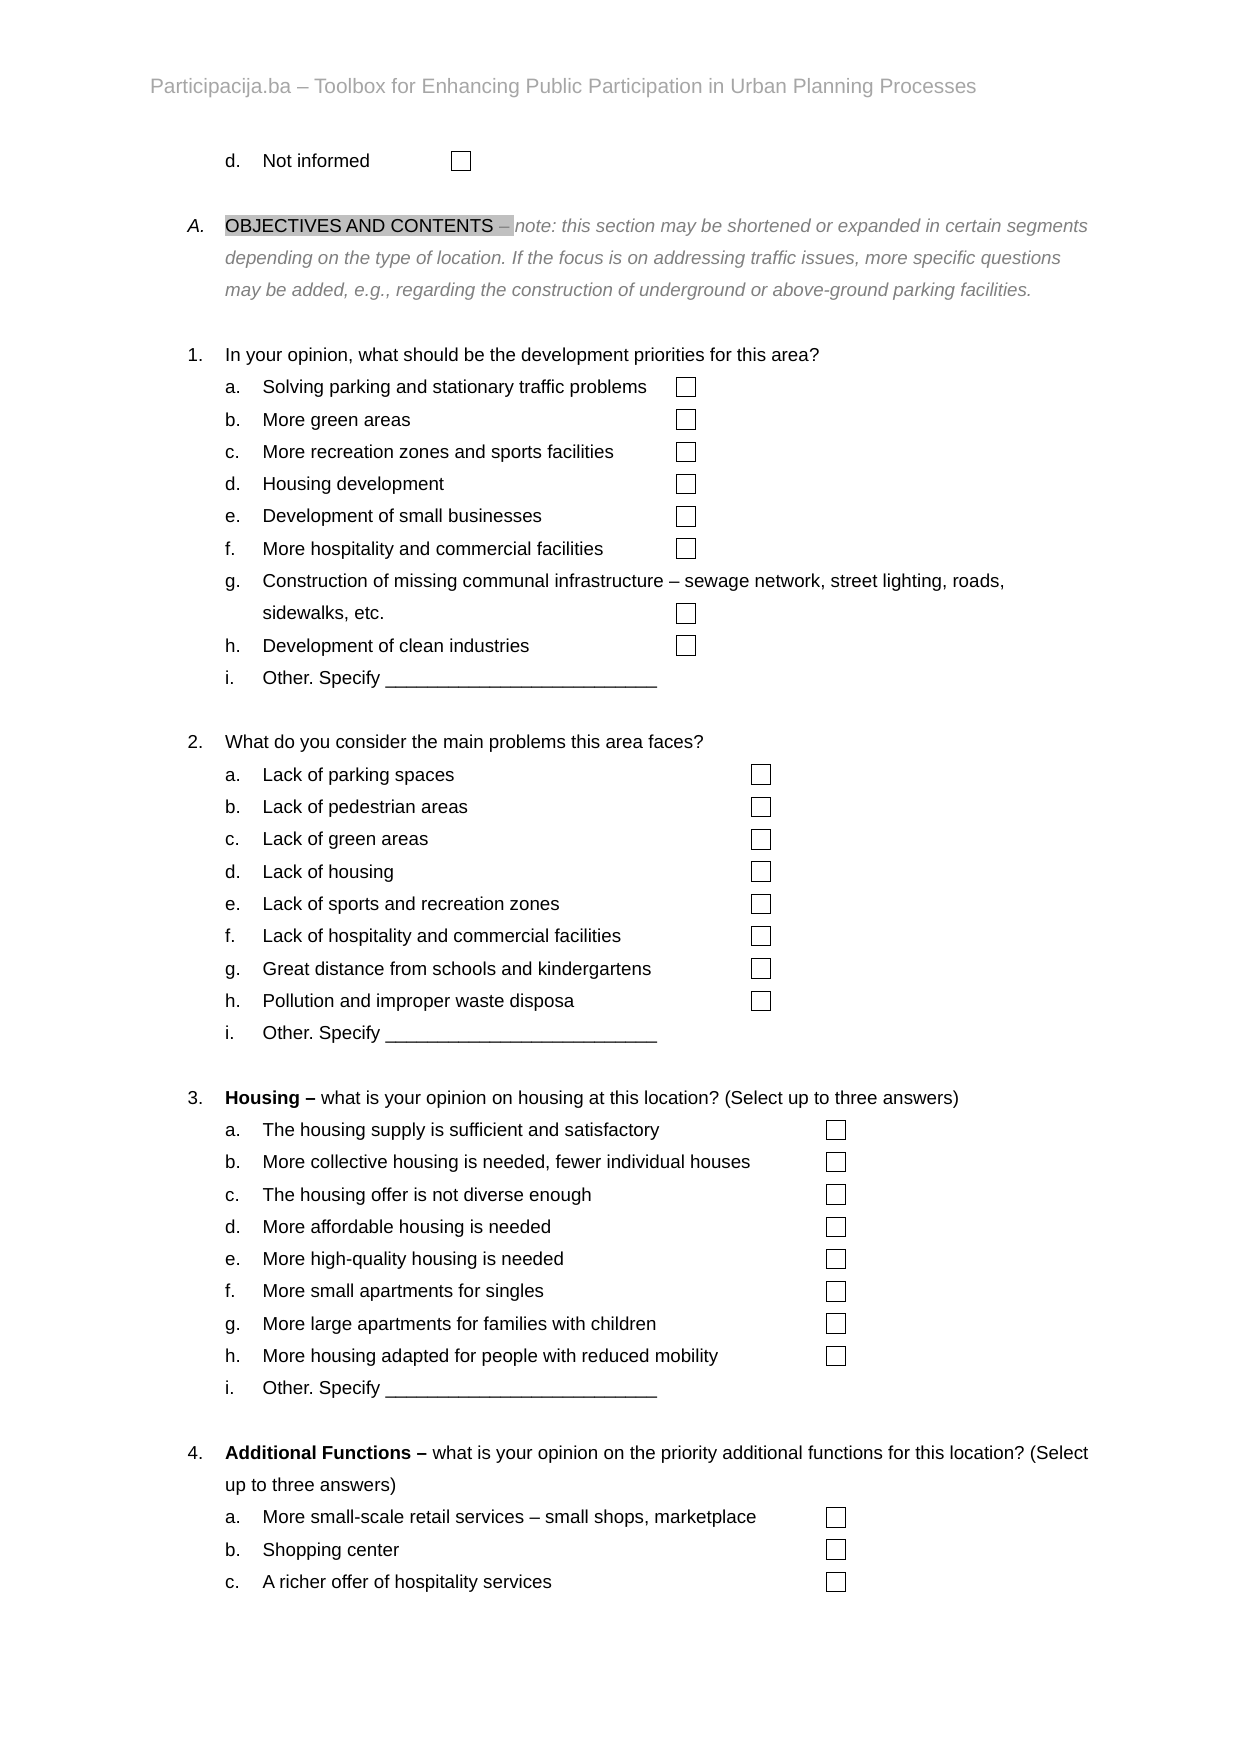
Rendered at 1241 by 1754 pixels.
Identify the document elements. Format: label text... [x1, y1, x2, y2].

list More small-scale retail services – small shops, marketplace [225, 1506, 1090, 1528]
list Construction of missing communal infrastructure – sewage network, street lighting, roads, sidewalks, etc. [225, 570, 1090, 624]
list Lack of sports and recreation zones [225, 893, 1090, 914]
list In your opinion, what should be the development priorities for this area? [187, 344, 1090, 365]
list Pollution and improper waste disposa [225, 989, 1090, 1011]
list Housing development [225, 473, 1090, 494]
list More recreation zones and sports facilities [225, 441, 1090, 462]
list More large apartments for families with children [225, 1312, 1090, 1334]
list More small apartments for singles [225, 1280, 1090, 1302]
list Other. Specify __________________________ [225, 1022, 1090, 1043]
list Other. Specify __________________________ [225, 1377, 1090, 1399]
list More affordable housing is needed [225, 1216, 1090, 1237]
list Great distance from schools and kindergartens [225, 957, 1090, 979]
list Additional Functions – what is your opinion on the priority additional functions for this location? (Select up to three answers) [187, 1442, 1090, 1496]
list A richer offer of hospitality services [225, 1571, 1090, 1592]
list The housing offer is not diverse enough [225, 1183, 1090, 1205]
list Development of clean industries [225, 634, 1090, 656]
list Shopping center [225, 1538, 1090, 1560]
list Other. Specify __________________________ [225, 667, 1090, 688]
list The housing supply is sufficient and satisfactory [225, 1119, 1090, 1140]
list Development of small businesses [225, 505, 1090, 527]
list Not informed [225, 150, 1090, 172]
list Solving parking and stationary traffic problems [225, 376, 1090, 398]
list More hospitality and commercial facilities [225, 537, 1090, 559]
list More housing adapted for people with reduced mobility [225, 1345, 1090, 1366]
list Lack of parking spaces [225, 763, 1090, 785]
list Lack of pedestrian areas [225, 796, 1090, 817]
list Lack of hospitality and commercial facilities [225, 925, 1090, 947]
list More high-quality housing is needed [225, 1248, 1090, 1269]
list Lack of green areas [225, 828, 1090, 850]
list Housing – what is your opinion on housing at this location? (Select up to three answers) [187, 1086, 1090, 1108]
list More green areas [225, 408, 1090, 430]
list What do you consider the main problems this area faces? [187, 731, 1090, 753]
list Lack of housing [225, 860, 1090, 882]
list More collective housing is needed, fewer individual houses [225, 1151, 1090, 1173]
list OBJECTIVES AND CONTENTS – note: this section may be shortened or expanded in certain segments depending on the type of location. If the focus is on addressing traffic issues, more specific questions may be added, e.g., regarding the construction of underground or above-ground parking facilities. [187, 214, 1090, 301]
